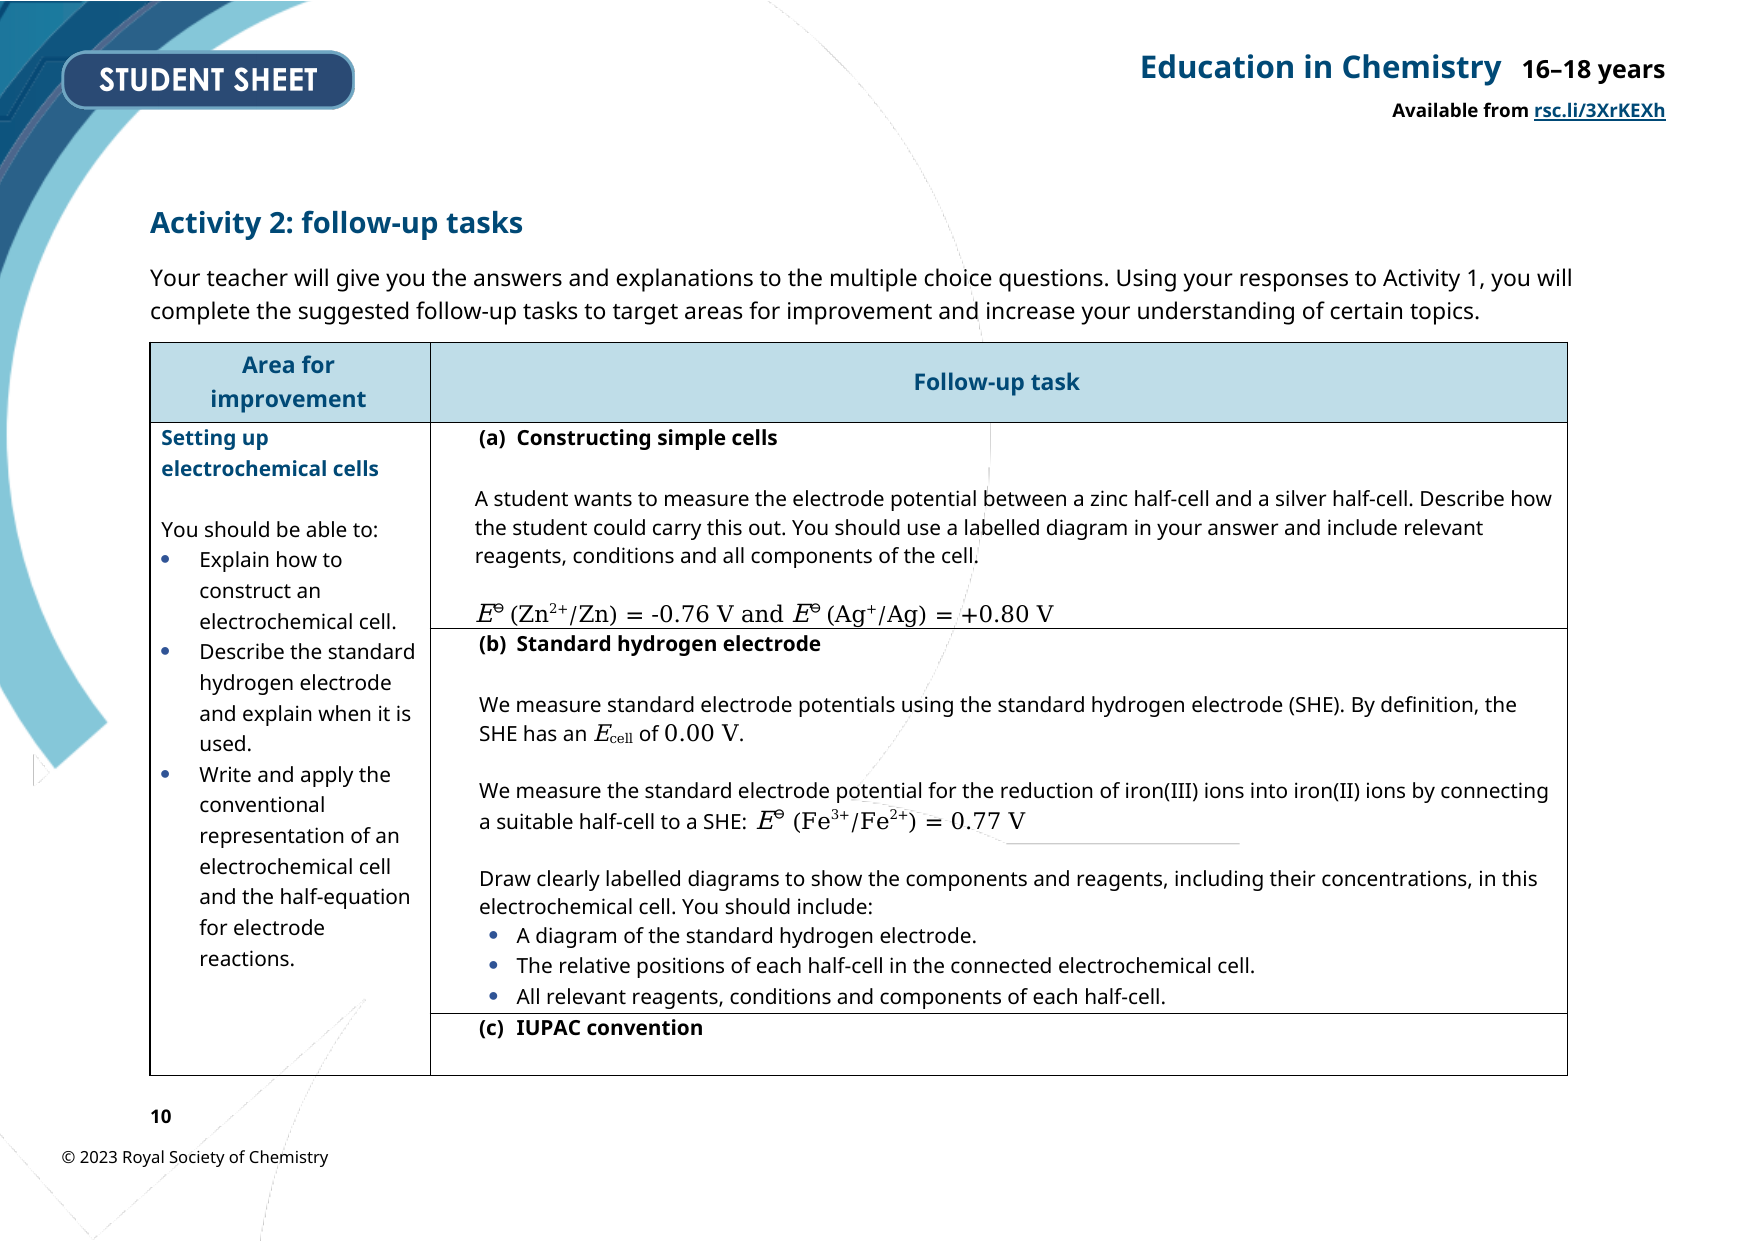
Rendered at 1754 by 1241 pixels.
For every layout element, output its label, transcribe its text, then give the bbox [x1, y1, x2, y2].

text Your teacher will give you the answers and explanations to the multiple choice questions. Using your responses to Activity 1, you will complete the suggested follow-up tasks to target areas for improvement and increase your understanding of certain topics. [150, 262, 1577, 327]
table_cell Setting up electrochemical cells You should be able to: Explain how to construct an electrochemical cell. Describe the standard hydrogen electrode and explain when it is used. Write and apply the conventional representation of an electrochemical cell and the half-equation for electrode reactions. [151, 423, 430, 1075]
table_cell Standard hydrogen electrode We measure standard electrode potentials using the standard hydrogen electrode (SHE). By definition, the SHE has an Ecell of 0.00 V. We measure the standard electrode potential for the reduction of iron(III) ions into iron(II) ions by connecting a suitable half-cell to a SHE: E⊖ (Fe3+/Fe2+) = 0.77 V Draw clearly labelled diagrams to show the components and reagents, including their concentrations, in this electrochemical cell. You should include: A diagram of the standard hydrogen electrode. The relative positions of each half-cell in the connected electrochemical cell. All relevant reagents, conditions and components of each half-cell. [431, 629, 1567, 1012]
table_cell Constructing simple cells A student wants to measure the electrode potential between a zinc half-cell and a silver half-cell. Describe how the student could carry this out. You should use a labelled diagram in your answer and include relevant reagents, conditions and all components of the cell. E⊖ (Zn2+/Zn) = -0.76 V and E⊖ (Ag+/Ag) = +0.80 V [431, 423, 1567, 628]
picture [61, 50, 355, 110]
text Activity 2: follow-up tasks [150, 202, 1577, 242]
table_header Follow-up task [431, 343, 1567, 422]
table_header Area for improvement [151, 343, 430, 422]
